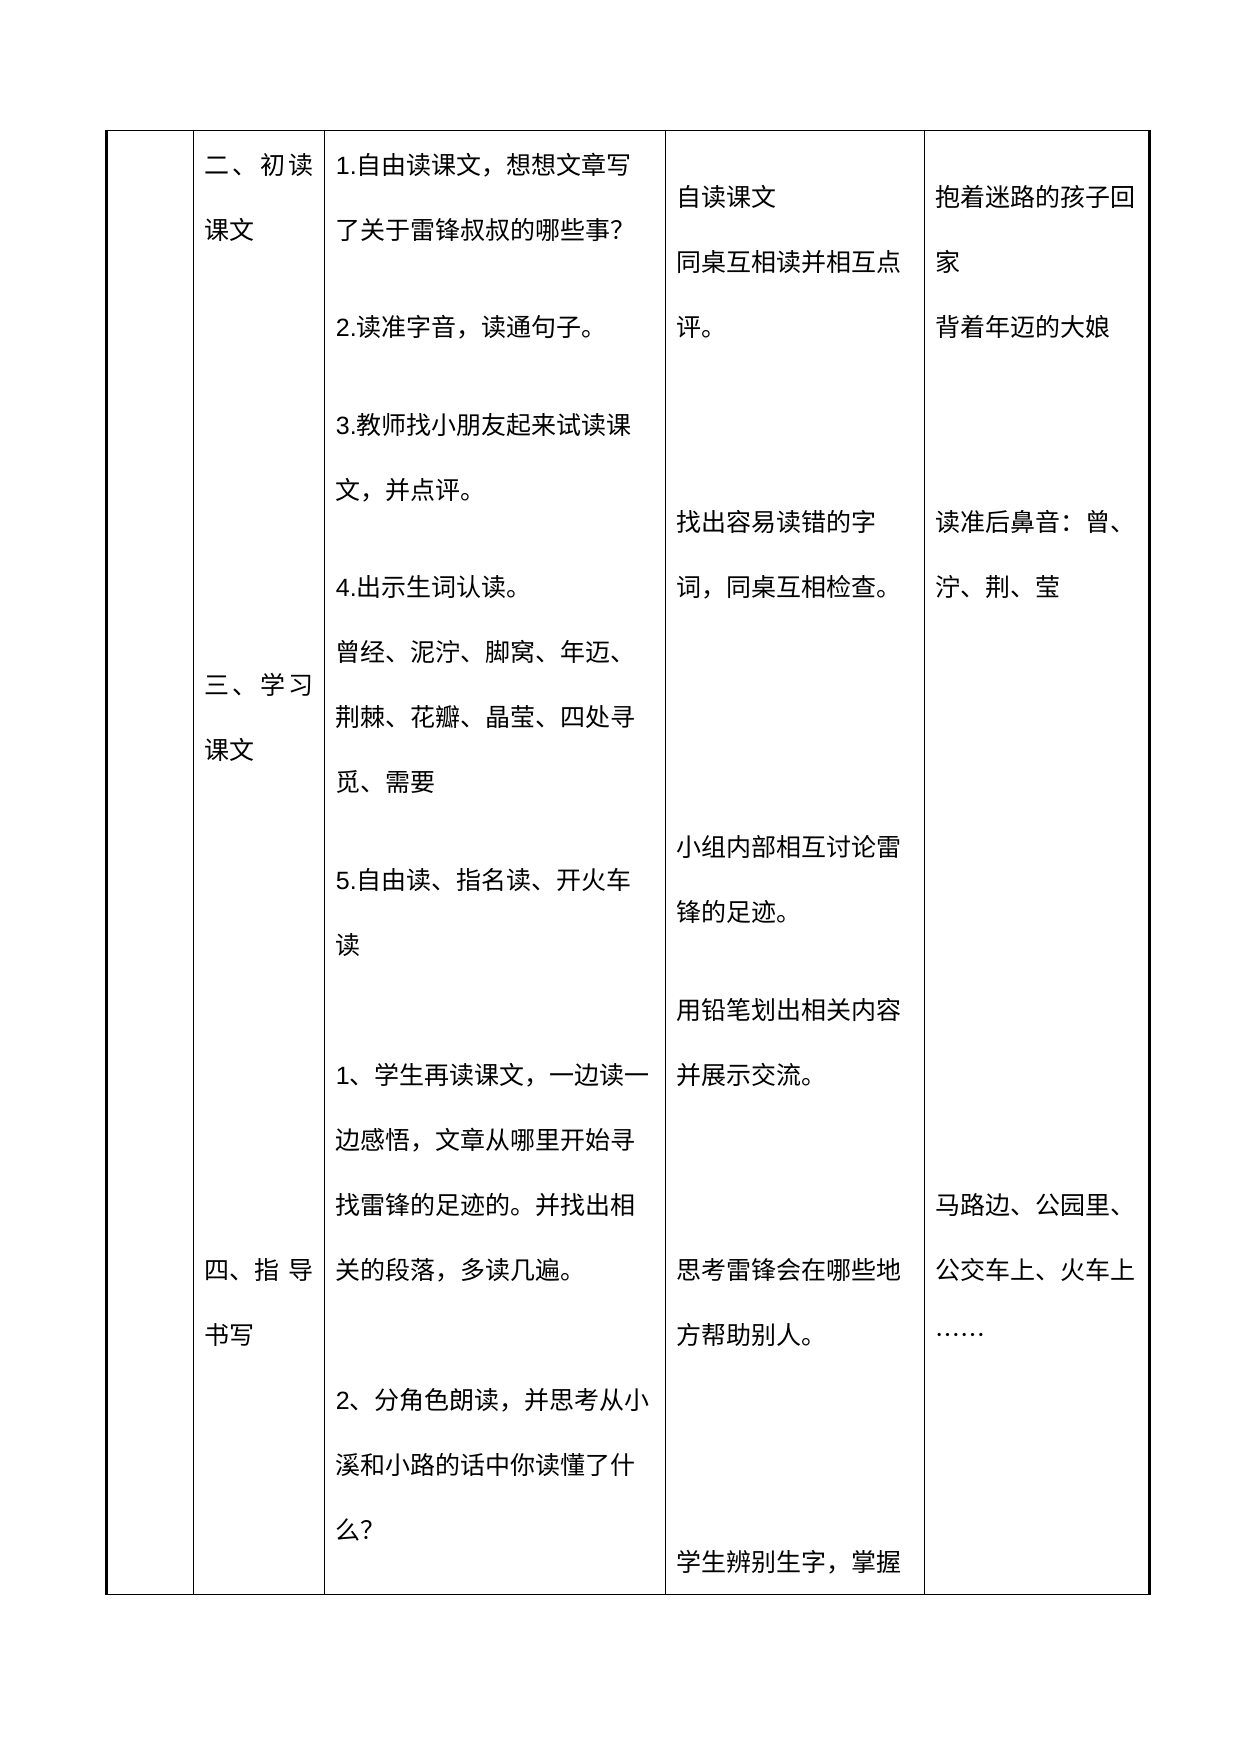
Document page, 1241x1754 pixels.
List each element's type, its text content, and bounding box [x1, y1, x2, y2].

table_cell [108, 131, 193, 1593]
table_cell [325, 131, 665, 1593]
table_cell 二、初读课文 三、学习课文 指导书写 [194, 131, 324, 1593]
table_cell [925, 131, 1148, 1593]
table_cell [666, 131, 924, 1593]
